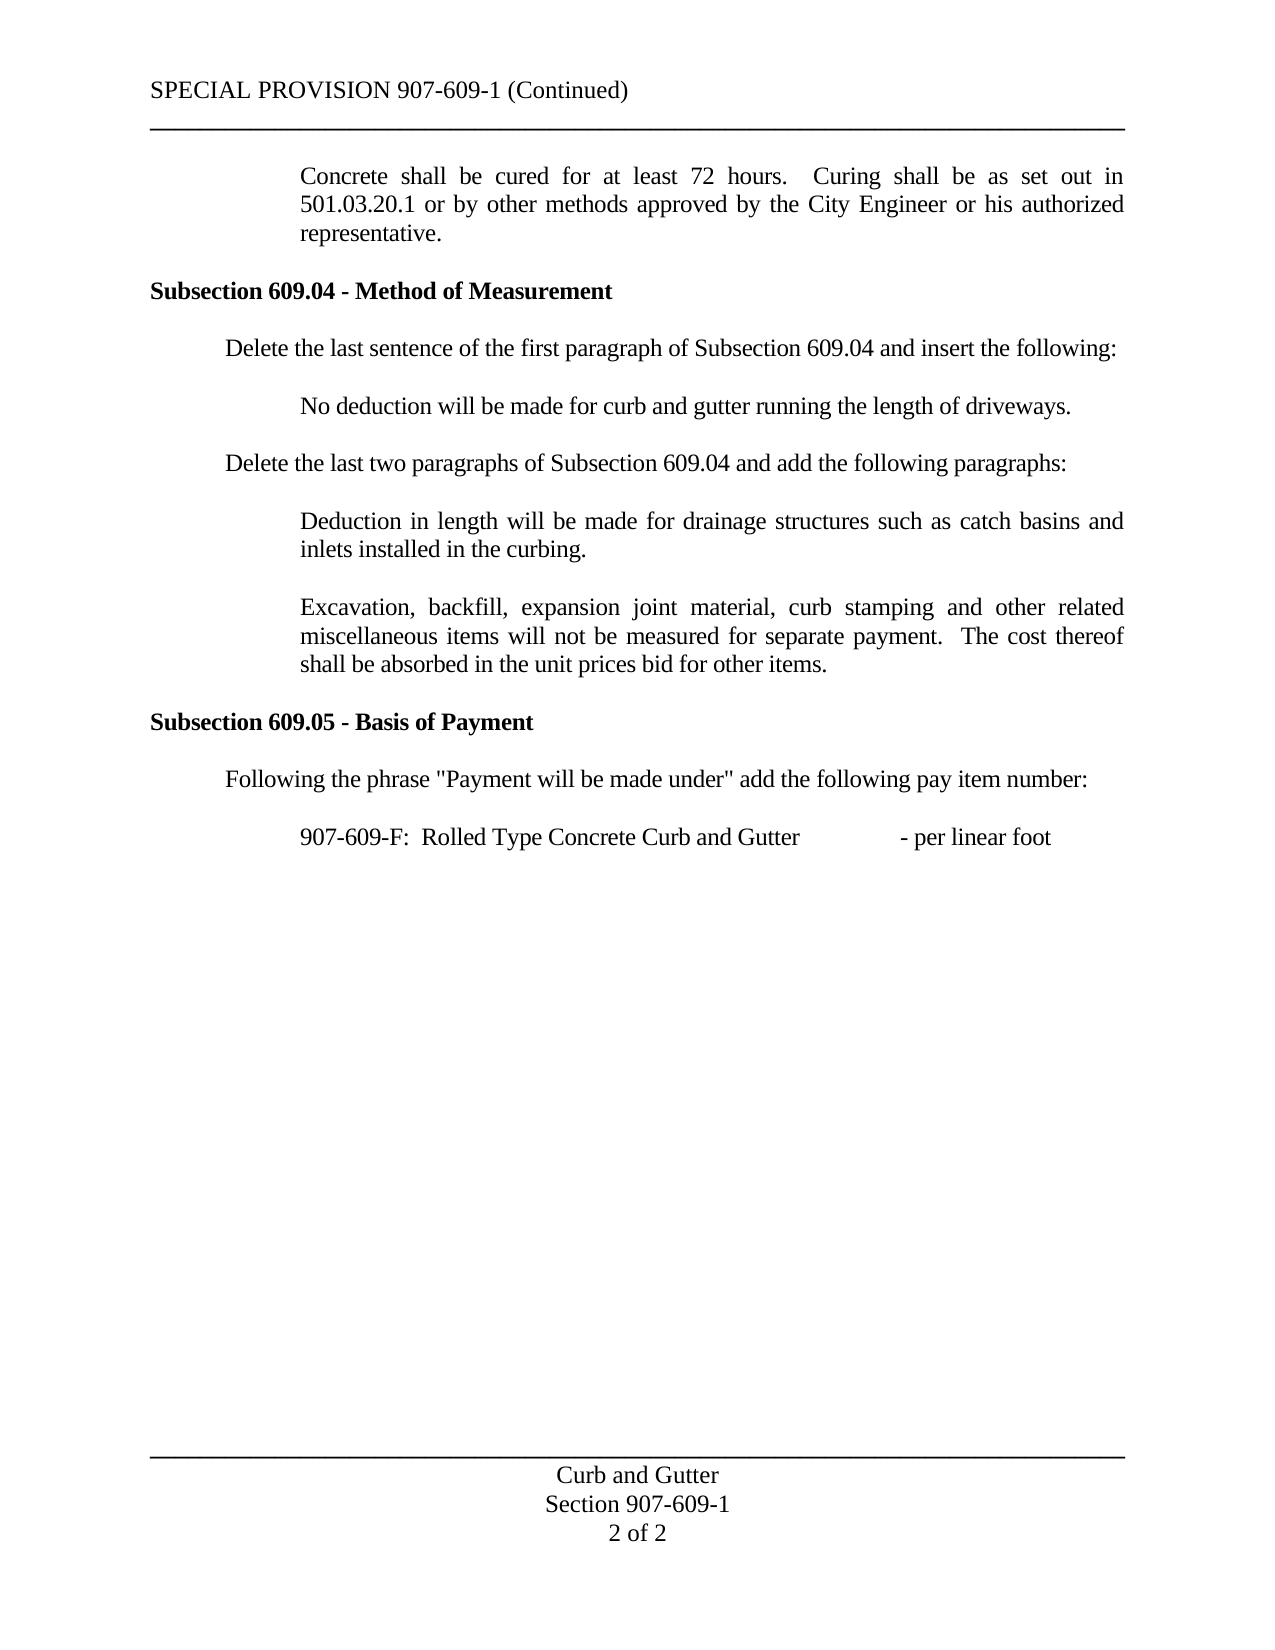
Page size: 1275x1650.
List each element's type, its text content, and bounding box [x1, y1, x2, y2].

text No deduction will be made for curb and gutter running the length of driveways. [150, 391, 1125, 419]
subtitle Subsection 609.05 - Basis of Payment [150, 707, 1125, 736]
text Delete the last two paragraphs of Subsection 609.04 and add the following paragraphs: [225, 448, 1125, 477]
text Excavation, backfill, expansion joint material, curb stamping and other related miscellaneous items will not be measured for separate payment. The cost thereof shall be absorbed in the unit prices bid for other items. [300, 592, 1125, 678]
text Delete the last sentence of the first paragraph of Subsection 609.04 and insert the following: [225, 333, 1125, 362]
subtitle Subsection 609.04 - Method of Measurement [150, 276, 1125, 304]
text Concrete shall be cured for at least 72 hours. Curing shall be as set out in 501.03.20.1 or by other methods approved by the City Engineer or his authorized representative. [150, 161, 1125, 247]
text 907-609-F: Rolled Type Concrete Curb and Gutter - per linear foot [300, 822, 1125, 851]
text Deduction in length will be made for drainage structures such as catch basins and inlets installed in the curbing. [300, 506, 1125, 563]
text Following the phrase "Payment will be made under" add the following pay item number: [225, 764, 1125, 793]
